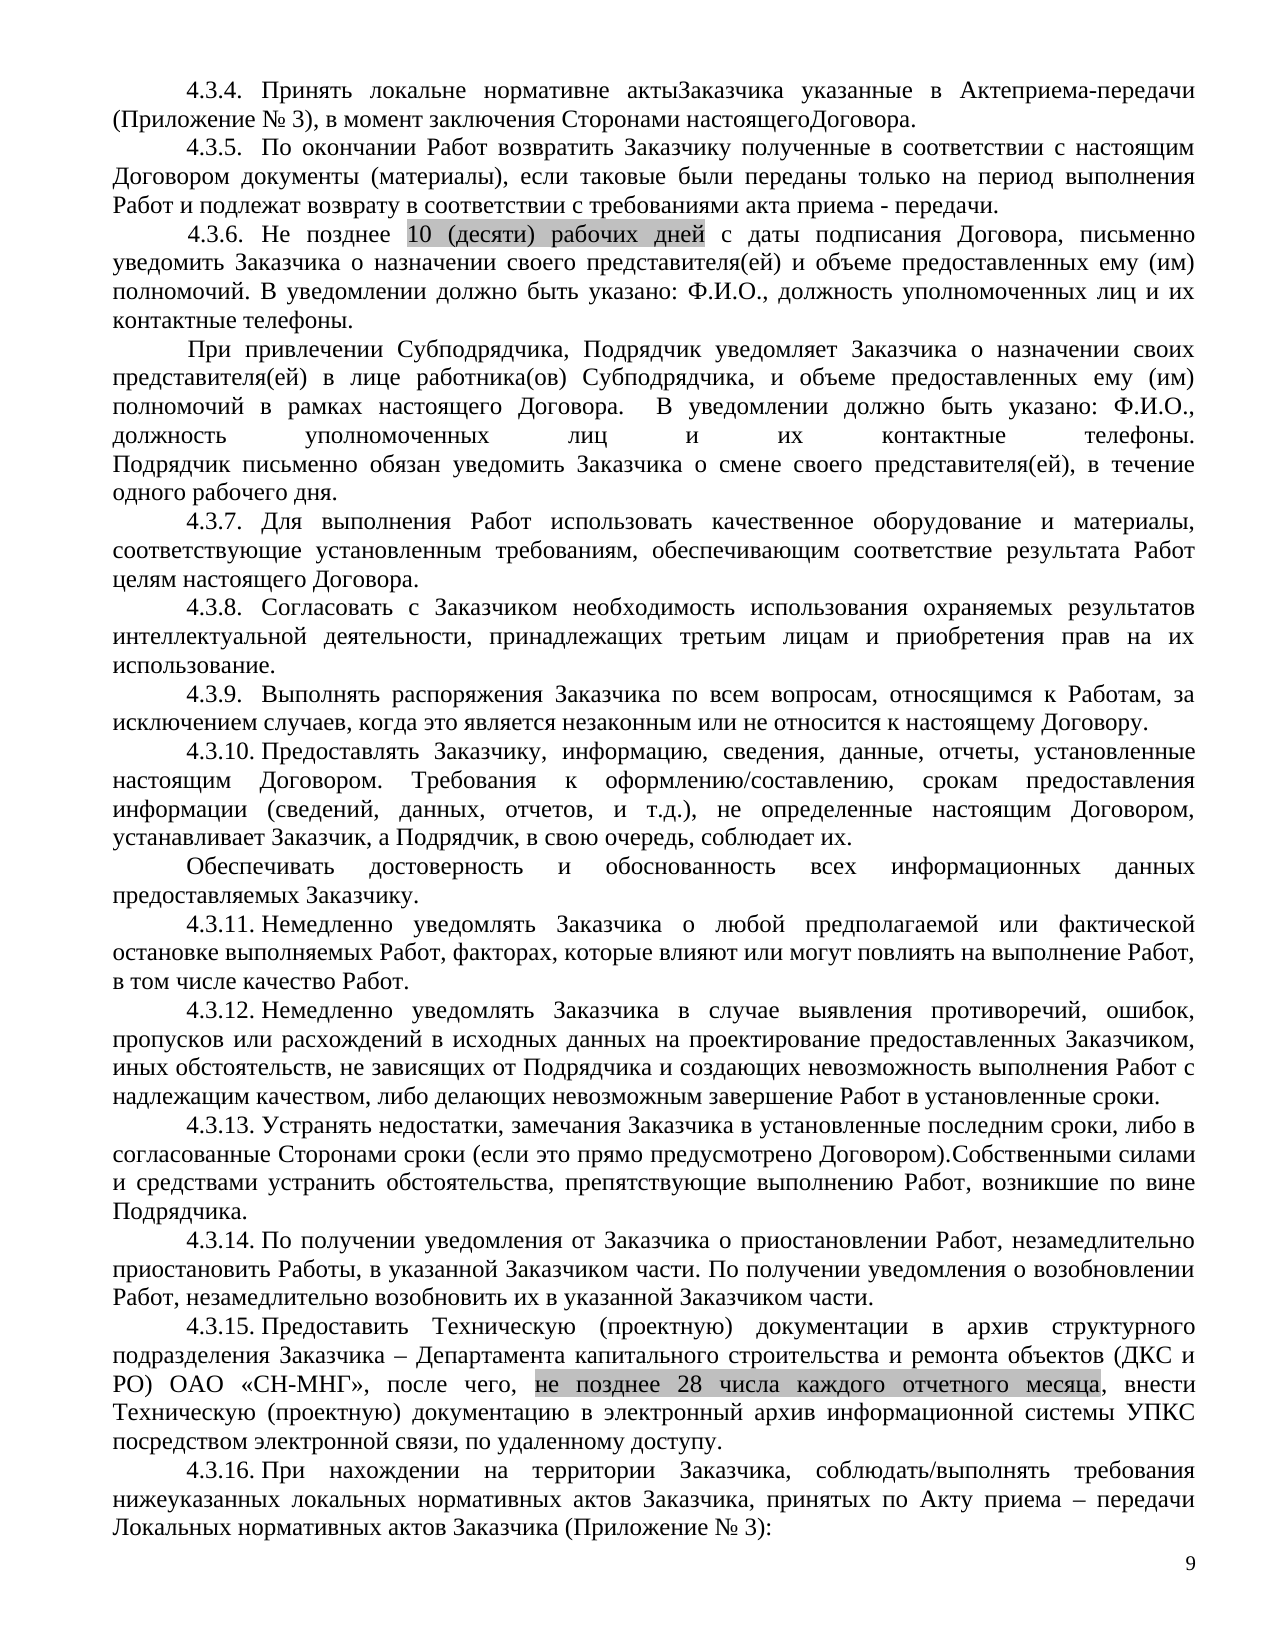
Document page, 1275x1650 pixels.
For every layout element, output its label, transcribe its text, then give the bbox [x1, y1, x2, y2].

list Принять локальне нормативне актыЗаказчика указанные в Актеприема-передачи (Приложение № 3), в момент заключения Сторонами настоящегоДоговора. [112, 75, 1196, 132]
text Обеспечивать достоверность и обоснованность всех информационных данных предоставляемых Заказчику. [112, 851, 1196, 909]
list Устранять недостатки, замечания Заказчика в установленные последним сроки, либо в согласованные Сторонами сроки (если это прямо предусмотрено Договором).Собственными силами и средствами устранить обстоятельства, препятствующие выполнению Работ, возникшие по вине Подрядчика. [112, 1110, 1196, 1225]
list При нахождении на территории Заказчика, соблюдать/выполнять требования нижеуказанных локальных нормативных актов Заказчика, принятых по Акту приема – передачи Локальных нормативных актов Заказчика (Приложение № 3): [112, 1455, 1196, 1541]
list Выполнять распоряжения Заказчика по всем вопросам, относящимся к Работам, за исключением случаев, когда это является незаконным или не относится к настоящему Договору. [112, 679, 1196, 736]
list По окончании Работ возвратить Заказчику полученные в соответствии с настоящим Договором документы (материалы), если таковые были переданы только на период выполнения Работ и подлежат возврату в соответствии с требованиями акта приема - передачи. [112, 132, 1196, 219]
list Предоставлять Заказчику, информацию, сведения, данные, отчеты, установленные настоящим Договором. Требования к оформлению/составлению, срокам предоставления информации (сведений, данных, отчетов, и т.д.), не определенные настоящим Договором, устанавливает Заказчик, а Подрядчик, в свою очередь, соблюдает их. [112, 736, 1196, 851]
list По получении уведомления от Заказчика о приостановлении Работ, незамедлительно приостановить Работы, в указанной Заказчиком части. По получении уведомления о возобновлении Работ, незамедлительно возобновить их в указанной Заказчиком части. [112, 1225, 1196, 1311]
text При привлечении Субподрядчика, Подрядчик уведомляет Заказчика о назначении своих представителя(ей) в лице работника(ов) Субподрядчика, и объеме предоставленных ему (им) полномочий в рамках настоящего Договора. В уведомлении должно быть указано: Ф.И.О., должность уполномоченных лиц и их контактные телефоны. Подрядчик письменно обязан уведомить Заказчика о смене своего представителя(ей), в течение одного рабочего дня. [112, 334, 1196, 506]
list Не позднее 10 (десяти) рабочих дней с даты подписания Договора, письменно уведомить Заказчика о назначении своего представителя(ей) и объеме предоставленных ему (им) полномочий. В уведомлении должно быть указано: Ф.И.О., должность уполномоченных лиц и их контактные телефоны. [112, 219, 1196, 334]
list Немедленно уведомлять Заказчика о любой предполагаемой или фактической остановке выполняемых Работ, факторах, которые влияют или могут повлиять на выполнение Работ, в том числе качество Работ. [112, 909, 1196, 995]
list Согласовать с Заказчиком необходимость использования охраняемых результатов интеллектуальной деятельности, принадлежащих третьим лицам и приобретения прав на их использование. [112, 592, 1196, 679]
list Предоставить Техническую (проектную) документации в архив структурного подразделения Заказчика – Департамента капитального строительства и ремонта объектов (ДКС и РО) ОАО «СН-МНГ», после чего, не позднее 28 числа каждого отчетного месяца, внести Техническую (проектную) документацию в электронный архив информационной системы УПКС посредством электронной связи, по удаленному доступу. [112, 1311, 1196, 1455]
list Для выполнения Работ использовать качественное оборудование и материалы, соответствующие установленным требованиям, обеспечивающим соответствие результата Работ целям настоящего Договора. [112, 506, 1196, 592]
list Немедленно уведомлять Заказчика в случае выявления противоречий, ошибок, пропусков или расхождений в исходных данных на проектирование предоставленных Заказчиком, иных обстоятельств, не зависящих от Подрядчика и создающих невозможность выполнения Работ с надлежащим качеством, либо делающих невозможным завершение Работ в установленные сроки. [112, 995, 1196, 1110]
